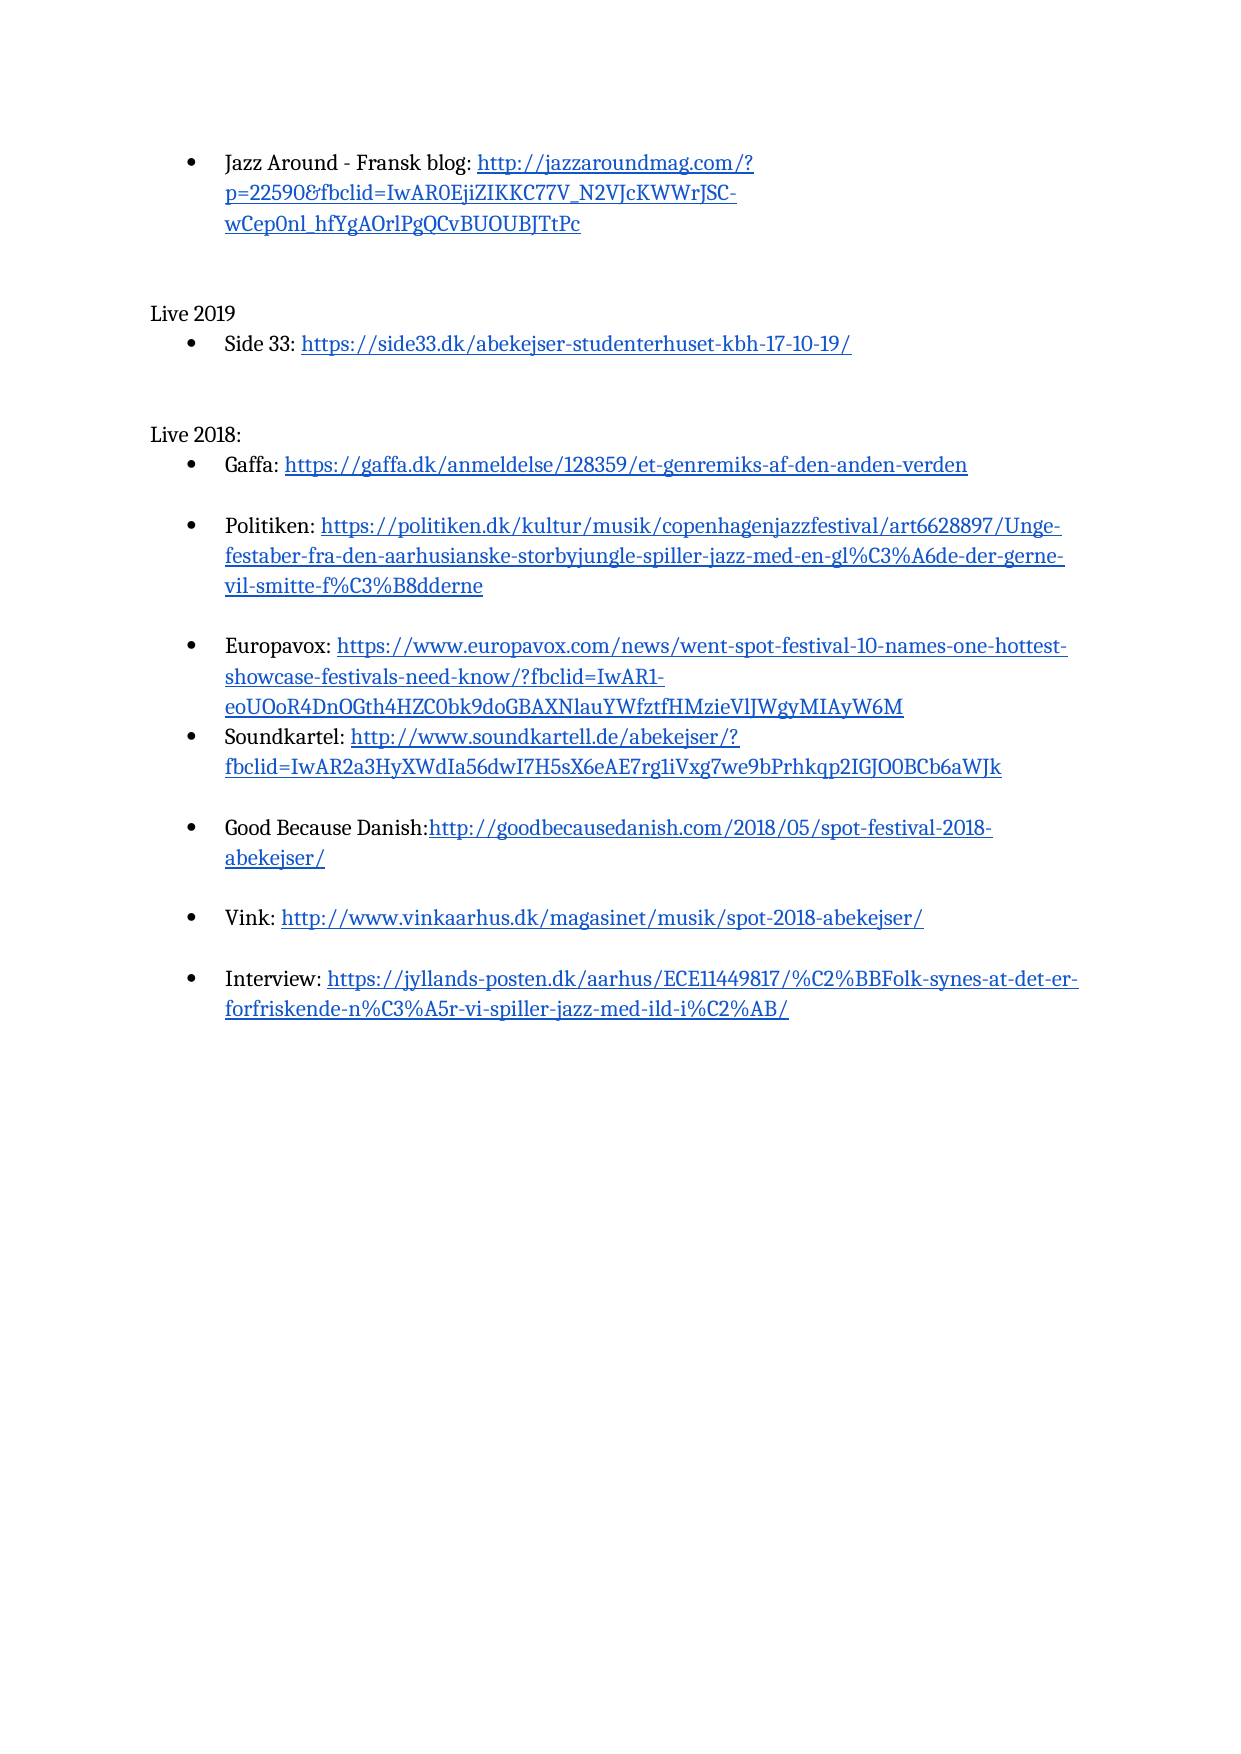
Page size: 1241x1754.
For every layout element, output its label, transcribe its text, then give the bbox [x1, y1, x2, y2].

list Gaffa: https://gaffa.dk/anmeldelse/128359/et-genremiks-af-den-anden-verden [187, 452, 1090, 478]
list eoUOoR4DnOGth4HZC0bk9doGBAXNlauYWfztfHMzieVlJWgyMIAyW6M [225, 694, 1090, 720]
list Soundkartel: http://www.soundkartell.de/abekejser/?fbclid=IwAR2a3HyXWdIa56dwI7H5sX6eAE7rg1iVxg7we9bPrhkqp2IGJO0BCb6aWJk [187, 724, 1090, 781]
list Jazz Around - Fransk blog: http://jazzaroundmag.com/?p=22590&fbclid=IwAR0EjiZIKKC77V_N2VJcKWWrJSC-wCep0nl_hfYgAOrlPgQCvBUOUBJTtPc [187, 150, 1090, 237]
text Live 2018: [150, 422, 1090, 448]
list Europavox: https://www.europavox.com/news/went-spot-festival-10-names-one-hottest-showcase-festivals-need-know/?fbclid=IwAR1- [187, 633, 1090, 690]
list Interview: https://jyllands-posten.dk/aarhus/ECE11449817/%C2%BBFolk-synes-at-det-er-forfriskende-n%C3%A5r-vi-spiller-jazz-med-ild-i%C2%AB/ [187, 966, 1090, 1022]
list Politiken: https://politiken.dk/kultur/musik/copenhagenjazzfestival/art6628897/Unge-festaber-fra-den-aarhusianske-storbyjungle-spiller-jazz-med-en-gl%C3%A6de-der-gerne-vil-smitte-f%C3%B8dderne [187, 512, 1090, 599]
list Good Because Danish:http://goodbecausedanish.com/2018/05/spot-festival-2018-abekejser/ [187, 814, 1090, 871]
list Side 33: https://side33.dk/abekejser-studenterhuset-kbh-17-10-19/ [187, 331, 1090, 358]
text Live 2019 [150, 301, 1090, 327]
list Vink: http://www.vinkaarhus.dk/magasinet/musik/spot-2018-abekejser/ [187, 905, 1090, 932]
